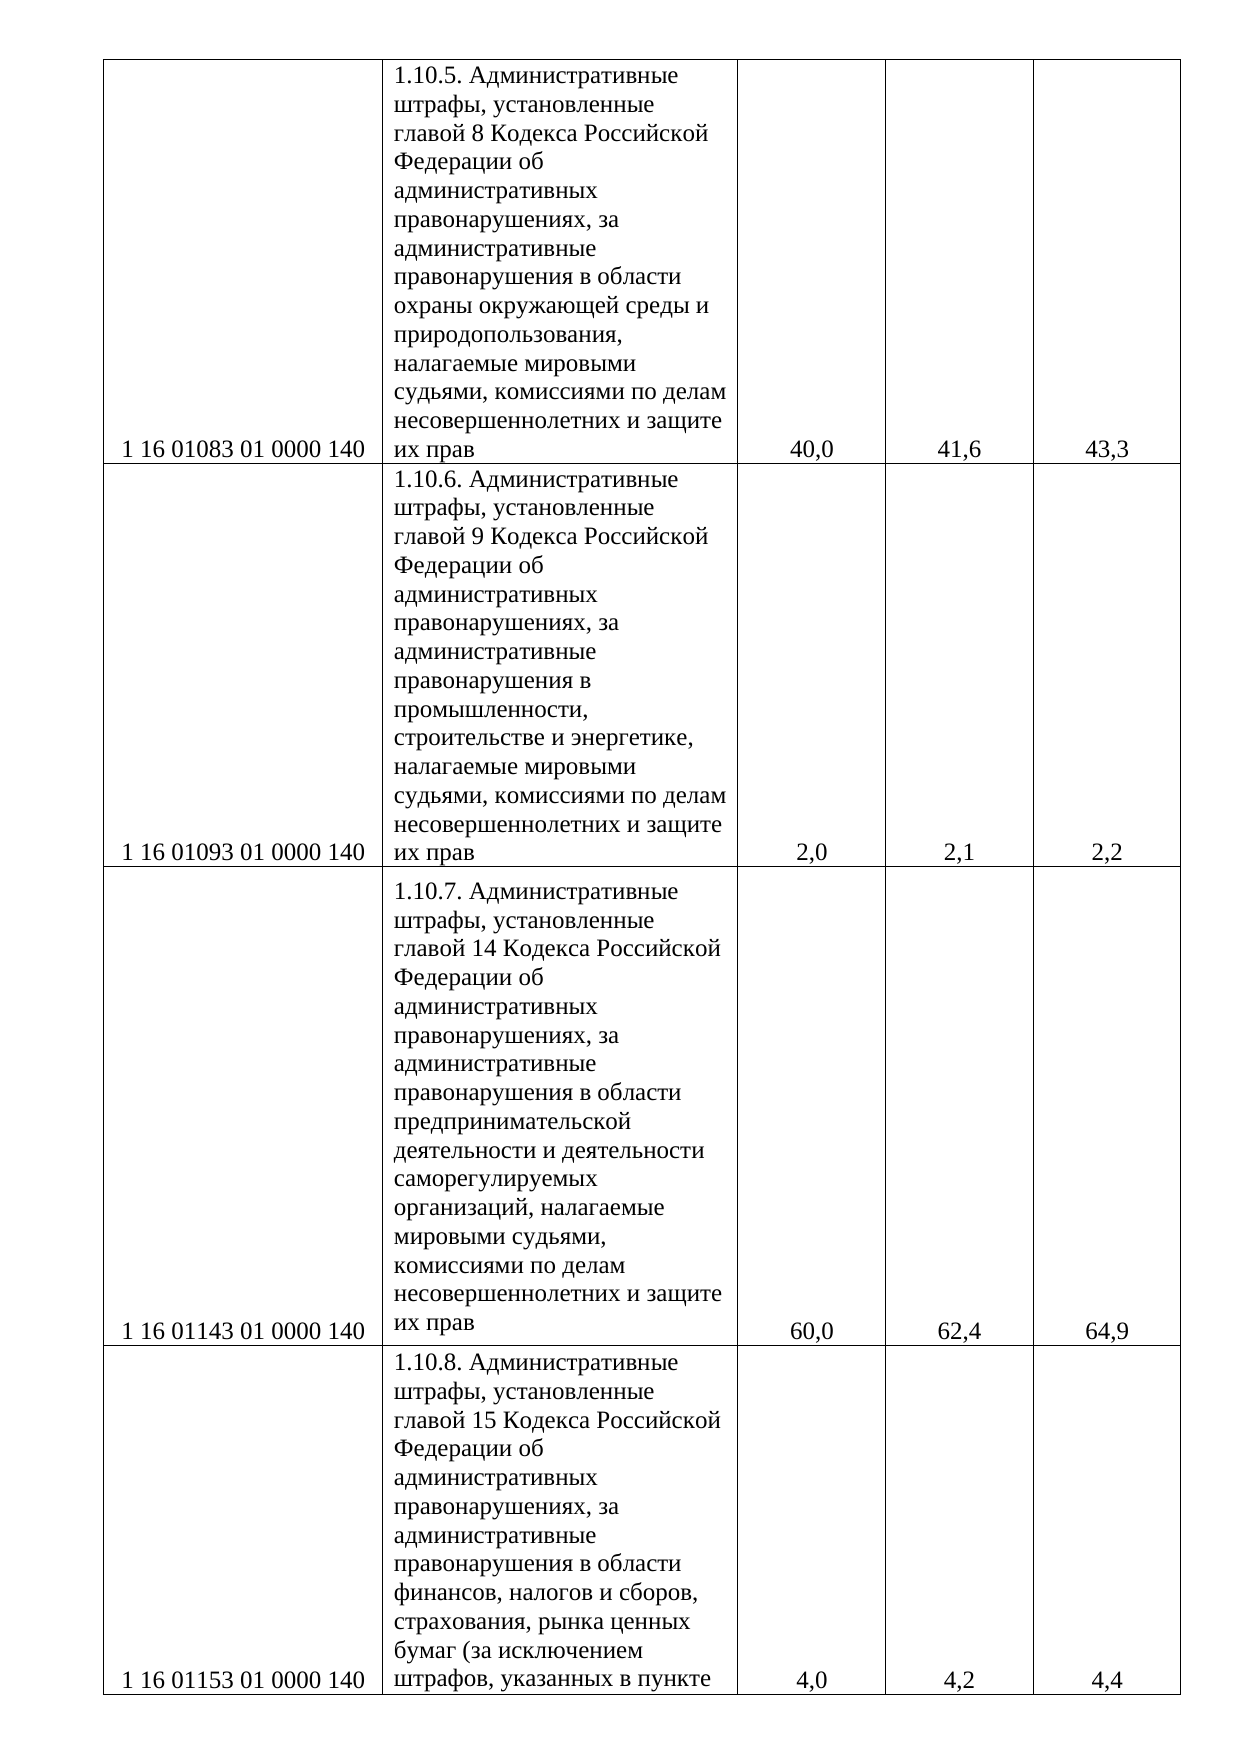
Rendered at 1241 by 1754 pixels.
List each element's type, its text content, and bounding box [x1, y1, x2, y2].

table_cell 1 16 01083 01 0000 140 [104, 60, 382, 463]
table_cell 64,9 [1034, 867, 1180, 1345]
table_cell 43,3 [1034, 60, 1180, 463]
table_cell 62,4 [886, 867, 1033, 1345]
table_cell 40,0 [738, 60, 885, 463]
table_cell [383, 1346, 737, 1694]
table_cell 1 16 01093 01 0000 140 [104, 464, 382, 866]
table_cell 1.10.5. Административные штрафы, установленные главой 8 Кодекса Российской Федерации об административных правонарушениях, за административные правонарушения в области охраны окружающей среды и природопользования, налагаемые мировыми судьями, комиссиями по делам несовершеннолетних и защите их прав [383, 60, 737, 463]
table_cell 1.10.6. Административные штрафы, установленные главой 9 Кодекса Российской Федерации об административных правонарушениях, за административные правонарушения в промышленности, строительстве и энергетике, налагаемые мировыми судьями, комиссиями по делам несовершеннолетних и защите их прав [383, 464, 737, 866]
table_cell 2,1 [886, 464, 1033, 866]
table_cell 4,4 [1034, 1346, 1180, 1694]
table_cell 2,0 [738, 464, 885, 866]
table_cell 41,6 [886, 60, 1033, 463]
table_cell 4,2 [886, 1346, 1033, 1694]
table_cell 4,0 [738, 1346, 885, 1694]
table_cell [104, 1346, 382, 1694]
table_cell 1 16 01143 01 0000 140 [104, 867, 382, 1345]
table_cell 1.10.7. Административные штрафы, установленные главой 14 Кодекса Российской Федерации об административных правонарушениях, за административные правонарушения в области предпринимательской деятельности и деятельности саморегулируемых организаций, налагаемые мировыми судьями, комиссиями по делам несовершеннолетних и защите их прав [383, 867, 737, 1345]
table_cell 60,0 [738, 867, 885, 1345]
table_cell 2,2 [1034, 464, 1180, 866]
